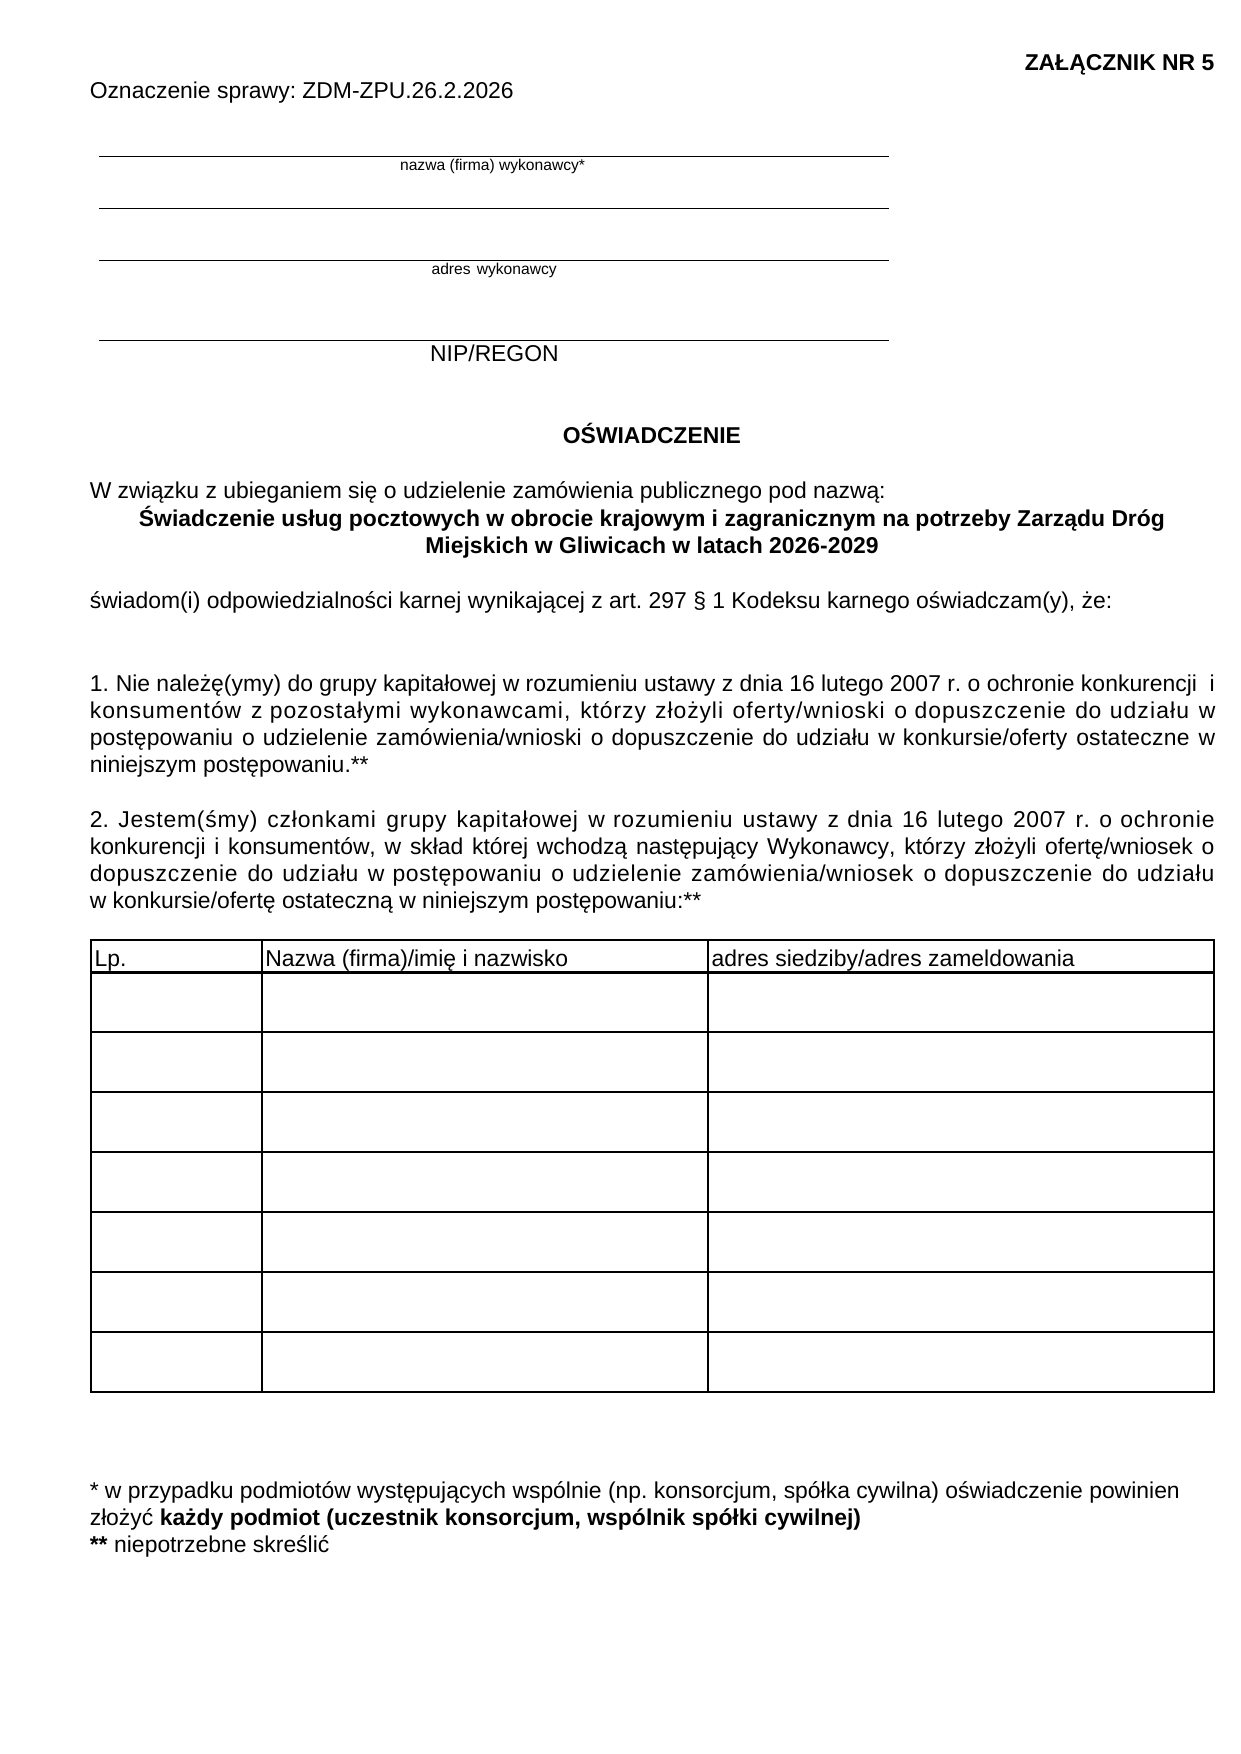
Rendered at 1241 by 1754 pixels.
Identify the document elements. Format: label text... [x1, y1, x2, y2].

table_header Lp. [92, 941, 261, 971]
table_cell [263, 1273, 707, 1331]
text nazwa (firma) wykonawcy* [400, 152, 1228, 174]
table_cell [709, 1273, 1213, 1331]
table_cell [709, 1333, 1213, 1391]
table_cell [263, 1033, 707, 1091]
table_cell [709, 1033, 1213, 1091]
list Jestem(śmy) członkami grupy kapitałowej w rozumieniu ustawy z dnia 16 lutego 2007 r. o ochronie konkurencji i konsumentów, w skład której wchodzą następujący Wykonawcy, którzy złożyli ofertę/wniosek o dopuszczenie do udziału w postępowaniu o udzielenie zamówienia/wniosek o dopuszczenie do udziału w konkursie/ofertę ostateczną w niniejszym postępowaniu:** [89, 806, 1215, 913]
table_cell [263, 974, 707, 1031]
text W związku z ubieganiem się o udzielenie zamówienia publicznego pod nazwą: [89, 477, 1228, 504]
text adres wykonawcy [431, 256, 1228, 278]
table_header adres siedziby/adres zameldowania [709, 941, 1213, 971]
table_cell [92, 1153, 261, 1211]
table_cell [263, 1213, 707, 1271]
list Nie należę(ymy) do grupy kapitałowej w rozumieniu ustawy z dnia 16 lutego 2007 r. o ochronie konkurencji i konsumentów z pozostałymi wykonawcami, którzy złożyli oferty/wnioski o dopuszczenie do udziału w postępowaniu o udzielenie zamówienia/wnioski o dopuszczenie do udziału w konkursie/oferty ostateczne w niniejszym postępowaniu.** [89, 669, 1215, 777]
text NIP/REGON [430, 336, 1228, 366]
table_cell [263, 1333, 707, 1391]
text świadom(i) odpowiedzialności karnej wynikającej z art. 297 § 1 Kodeksu karnego oświadczam(y), że: [89, 587, 1228, 613]
text ** niepotrzebne skreślić [89, 1531, 1228, 1557]
text Oznaczenie sprawy: ZDM-ZPU.26.2.2026 [89, 77, 1228, 103]
table_cell [92, 1333, 261, 1391]
table_cell [92, 1213, 261, 1271]
subtitle Świadczenie usług pocztowych w obrocie krajowym i zagranicznym na potrzeby Zarządu Dróg Miejskich w Gliwicach w latach 2026-2029 [138, 505, 1166, 558]
table_cell [709, 1093, 1213, 1151]
table_cell [709, 1213, 1213, 1271]
table_cell [709, 1153, 1213, 1211]
text * w przypadku podmiotów występujących wspólnie (np. konsorcjum, spółka cywilna) oświadczenie powinien złożyć każdy podmiot (uczestnik konsorcjum, wspólnik spółki cywilnej) [89, 1477, 1228, 1530]
table_cell [92, 1273, 261, 1331]
table_cell [92, 1093, 261, 1151]
subtitle OŚWIADCZENIE [138, 422, 1166, 449]
table_header Nazwa (firma)/imię i nazwisko [263, 941, 707, 971]
table_cell [263, 1153, 707, 1211]
table_cell [92, 1033, 261, 1091]
table_cell [263, 1093, 707, 1151]
subtitle ZAŁĄCZNIK NR 5 [79, 49, 1214, 75]
table_cell [709, 974, 1213, 1031]
table_cell [92, 974, 261, 1031]
